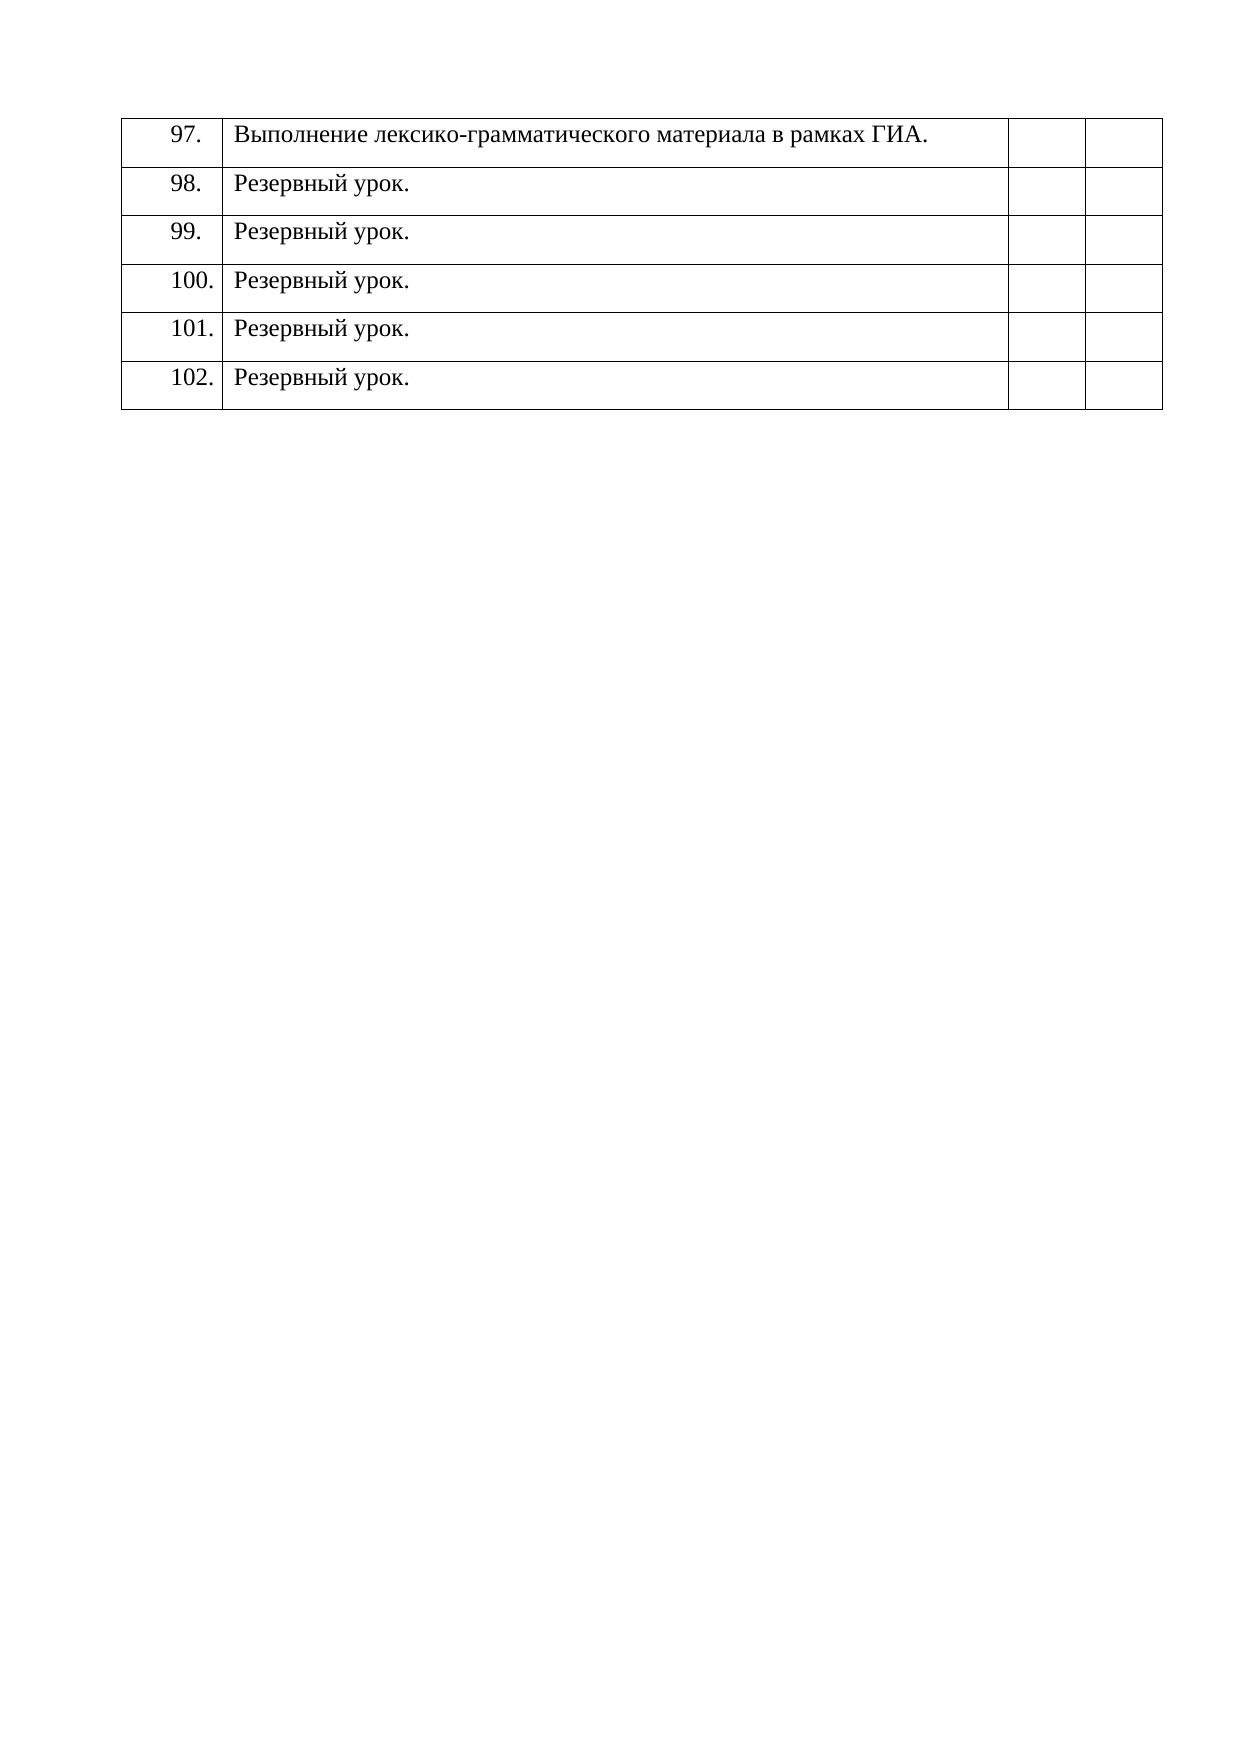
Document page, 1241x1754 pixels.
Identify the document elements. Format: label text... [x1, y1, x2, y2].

table_cell Выполнение лексико-грамматического материала в рамках ГИА. [223, 119, 1008, 167]
table_cell Резервный урок. [223, 168, 1008, 215]
table_cell [1009, 119, 1085, 167]
table_cell [1086, 168, 1162, 215]
table_cell [1086, 313, 1162, 361]
table_cell [1009, 168, 1085, 215]
table_cell [1086, 216, 1162, 264]
table_cell [1086, 119, 1162, 167]
table_cell [122, 362, 222, 409]
table_cell Резервный урок. [223, 313, 1008, 361]
table_cell [1009, 313, 1085, 361]
table_cell [1086, 265, 1162, 312]
table_cell [1009, 265, 1085, 312]
table_cell [122, 216, 222, 264]
table_cell [122, 265, 222, 312]
table_cell [1009, 362, 1085, 409]
table_cell Резервный урок. [223, 265, 1008, 312]
table_cell Резервный урок. [223, 362, 1008, 409]
table_cell [122, 168, 222, 215]
table_cell [1086, 362, 1162, 409]
table_cell Резервный урок. [223, 216, 1008, 264]
table_cell [122, 313, 222, 361]
table_cell [122, 119, 222, 167]
table_cell [1009, 216, 1085, 264]
